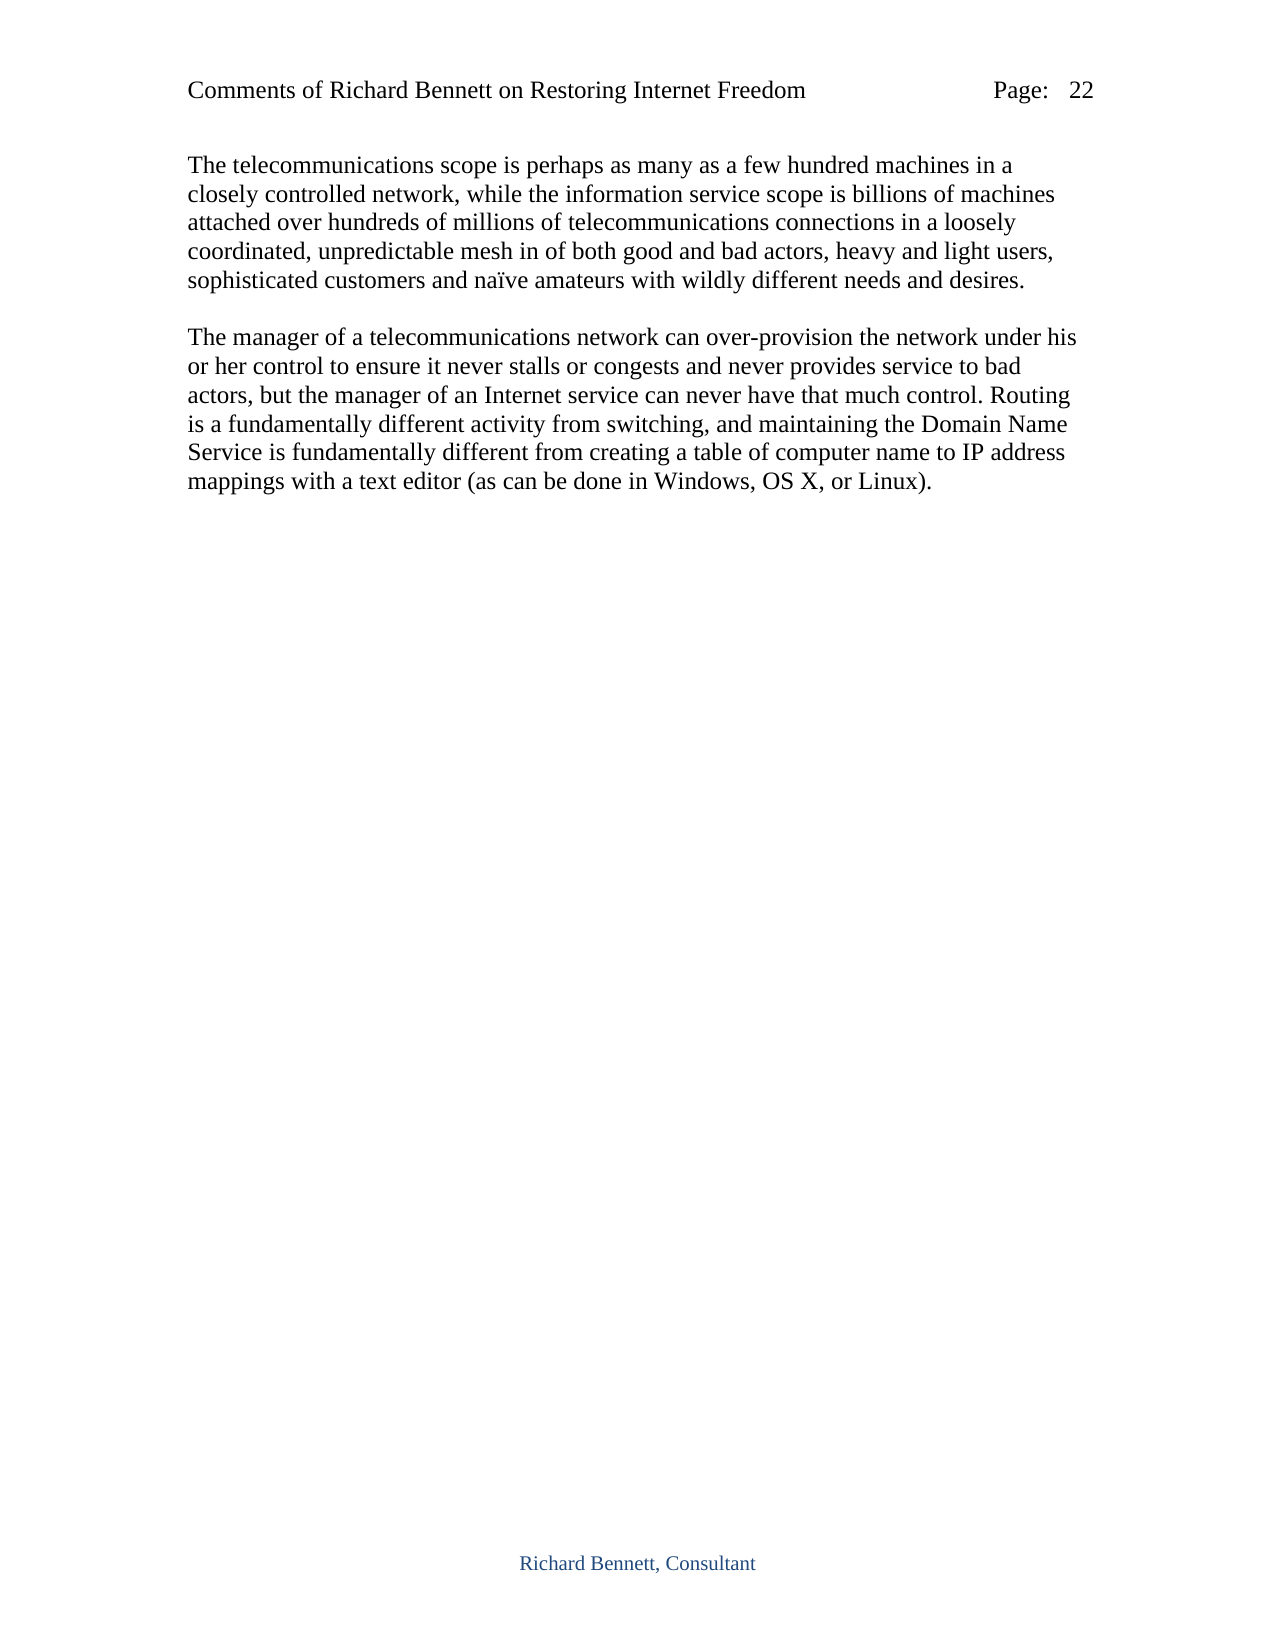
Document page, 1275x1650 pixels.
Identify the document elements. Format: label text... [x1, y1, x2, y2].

text The telecommunications scope is perhaps as many as a few hundred machines in a closely controlled network, while the information service scope is billions of machines attached over hundreds of millions of telecommunications connections in a loosely coordinated, unpredictable mesh in of both good and bad actors, heavy and light users, sophisticated customers and naïve amateurs with wildly different needs and desires. [187, 150, 1087, 294]
text The manager of a telecommunications network can over-provision the network under his or her control to ensure it never stalls or congests and never provides service to bad actors, but the manager of an Internet service can never have that much control. Routing is a fundamentally different activity from switching, and maintaining the Domain Name Service is fundamentally different from creating a table of computer name to IP address mappings with a text editor (as can be done in Windows, OS X, or Linux). [187, 322, 1087, 495]
